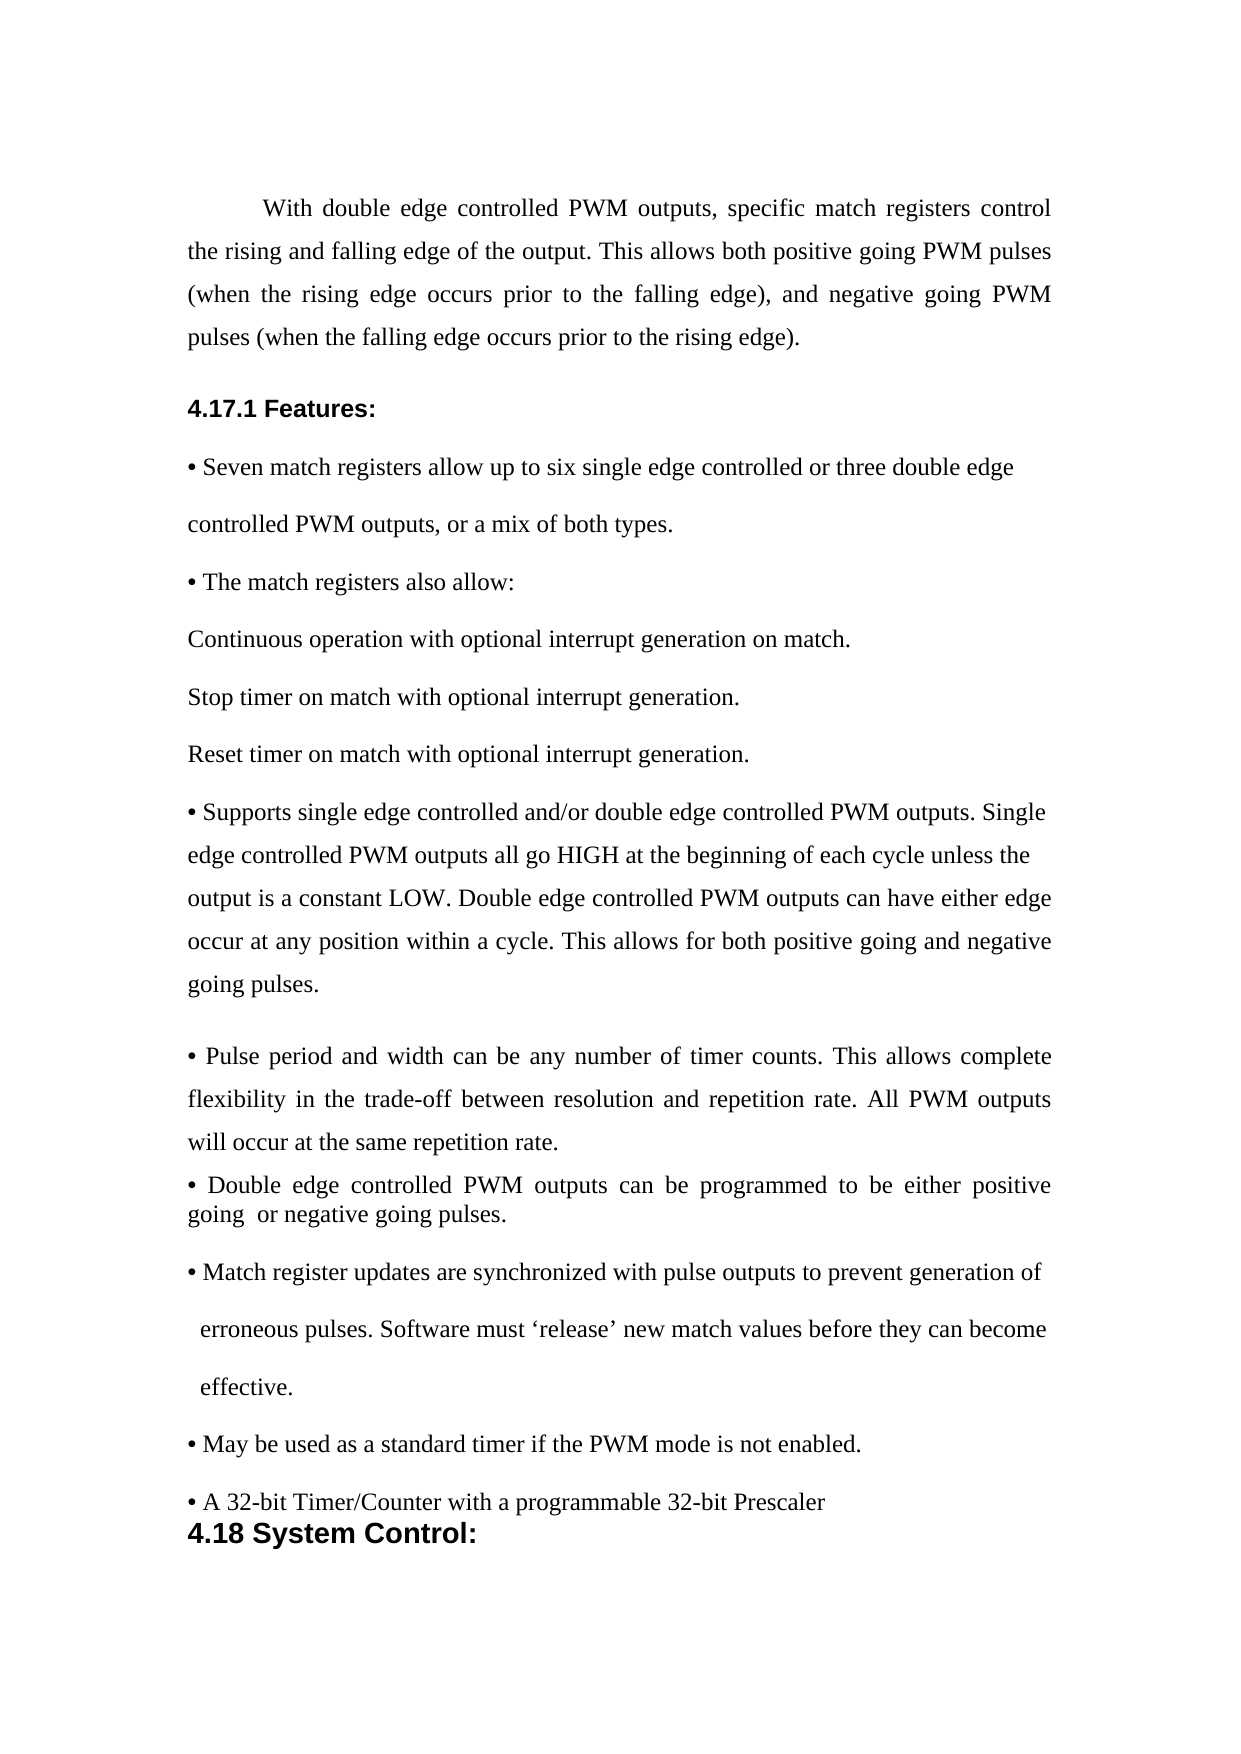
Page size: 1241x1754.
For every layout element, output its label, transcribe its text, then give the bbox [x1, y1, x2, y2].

text output is a constant LOW. Double edge controlled PWM outputs can have either edge occur at any position within a cycle. This allows for both positive going and negative going pulses. [187, 883, 1053, 998]
text • Supports single edge controlled and/or double edge controlled PWM outputs. Single [187, 797, 1053, 826]
text • Double edge controlled PWM outputs can be programmed to be either positive going or negative going pulses. [187, 1171, 1053, 1228]
text Stop timer on match with optional interrupt generation. [187, 682, 1053, 711]
text With double edge controlled PWM outputs, specific match registers control the rising and falling edge of the output. This allows both positive going PWM pulses (when the rising edge occurs prior to the falling edge), and negative going PWM pulses (when the falling edge occurs prior to the rising edge). [187, 193, 1053, 351]
text effective. [187, 1372, 1053, 1401]
text controlled PWM outputs, or a mix of both types. [187, 509, 1053, 538]
text • May be used as a standard timer if the PWM mode is not enabled. [187, 1429, 1053, 1458]
text • Pulse period and width can be any number of timer counts. This allows complete flexibility in the trade-off between resolution and repetition rate. All PWM outputs will occur at the same repetition rate. [187, 1041, 1053, 1156]
text edge controlled PWM outputs all go HIGH at the beginning of each cycle unless the [187, 840, 1053, 869]
text 4.18 System Control: [187, 1516, 1053, 1549]
text • Seven match registers allow up to six single edge controlled or three double edge [187, 452, 1053, 481]
text • A 32-bit Timer/Counter with a programmable 32-bit Prescaler [187, 1487, 1053, 1516]
text • Match register updates are synchronized with pulse outputs to prevent generation of [187, 1257, 1053, 1286]
text Continuous operation with optional interrupt generation on match. [187, 624, 1053, 653]
text • The match registers also allow: [187, 567, 1053, 596]
text Reset timer on match with optional interrupt generation. [187, 739, 1053, 768]
text 4.17.1 Features: [187, 394, 1053, 423]
text erroneous pulses. Software must ‘release’ new match values before they can become [187, 1314, 1053, 1343]
